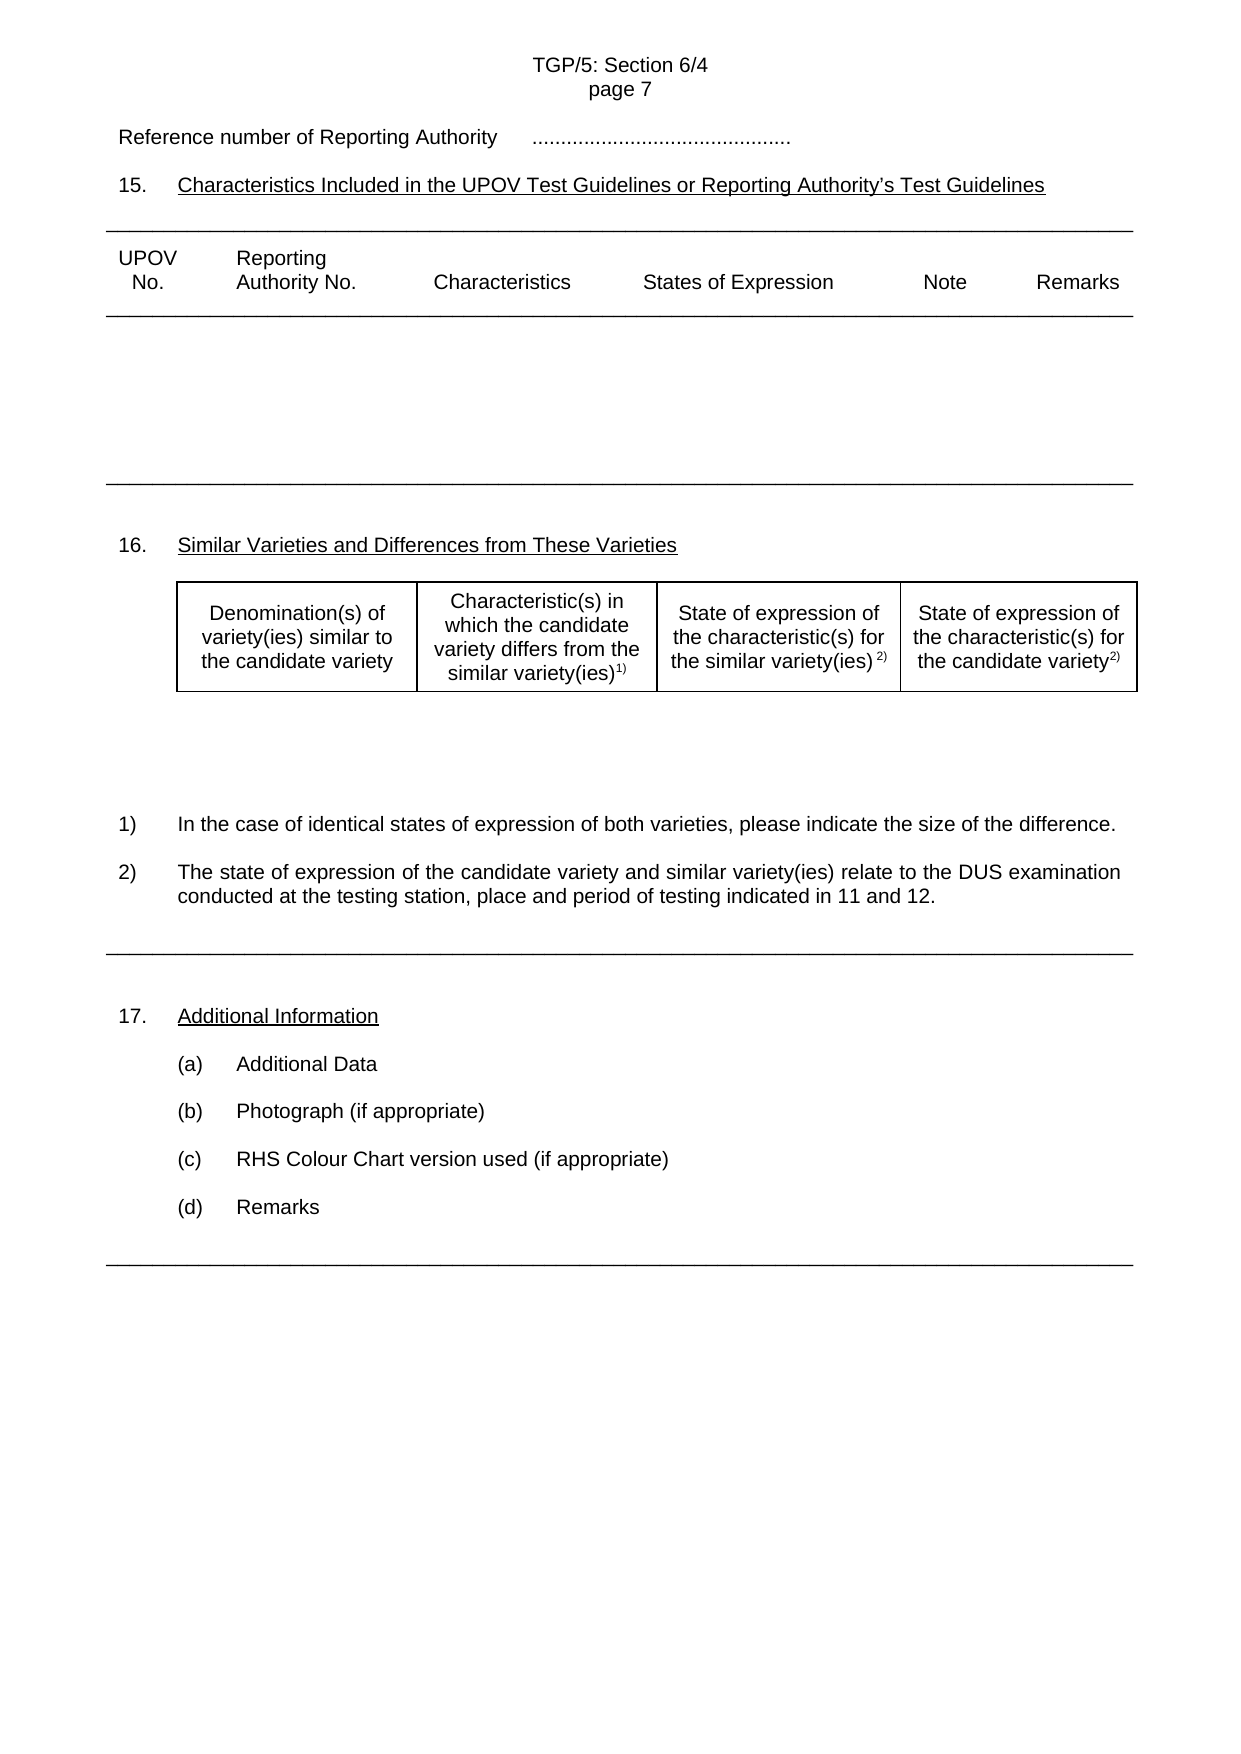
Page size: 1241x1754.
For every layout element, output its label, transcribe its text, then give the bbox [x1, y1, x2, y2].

text 2) The state of expression of the candidate variety and similar variety(ies) relate to the DUS examination conducted at the testing station, place and period of testing indicated in 11 and 12. [118, 860, 1122, 908]
text (b) Photograph (if appropriate) [118, 1099, 1122, 1123]
table_header Characteristic(s) in which the candidate variety differs from the similar variety(ies)1) [418, 583, 656, 691]
text 16. Similar Varieties and Differences from These Varieties [118, 533, 1122, 557]
text 1) In the case of identical states of expression of both varieties, please indicate the size of the difference. [118, 812, 1122, 836]
text 15. Characteristics Included in the UPOV Test Guidelines or Reporting Authority’s Test Guidelines [118, 173, 1122, 197]
table_header Denomination(s) of variety(ies) similar to the candidate variety [178, 583, 416, 691]
text (a) Additional Data [118, 1051, 1122, 1075]
text UPOV Reporting No. Authority No. Characteristics States of Expression Note Remarks [118, 246, 1122, 294]
text (c) RHS Colour Chart version used (if appropriate) [118, 1147, 1122, 1171]
table_header State of expression of the characteristic(s) for the similar variety(ies) 2) [658, 583, 900, 691]
table_header State of expression of the characteristic(s) for the candidate variety2) [901, 583, 1136, 691]
text (d) Remarks [118, 1195, 1122, 1219]
text 17. Additional Information [118, 1003, 1122, 1027]
text Reference number of Reporting Authority ............................................. [118, 125, 1122, 149]
